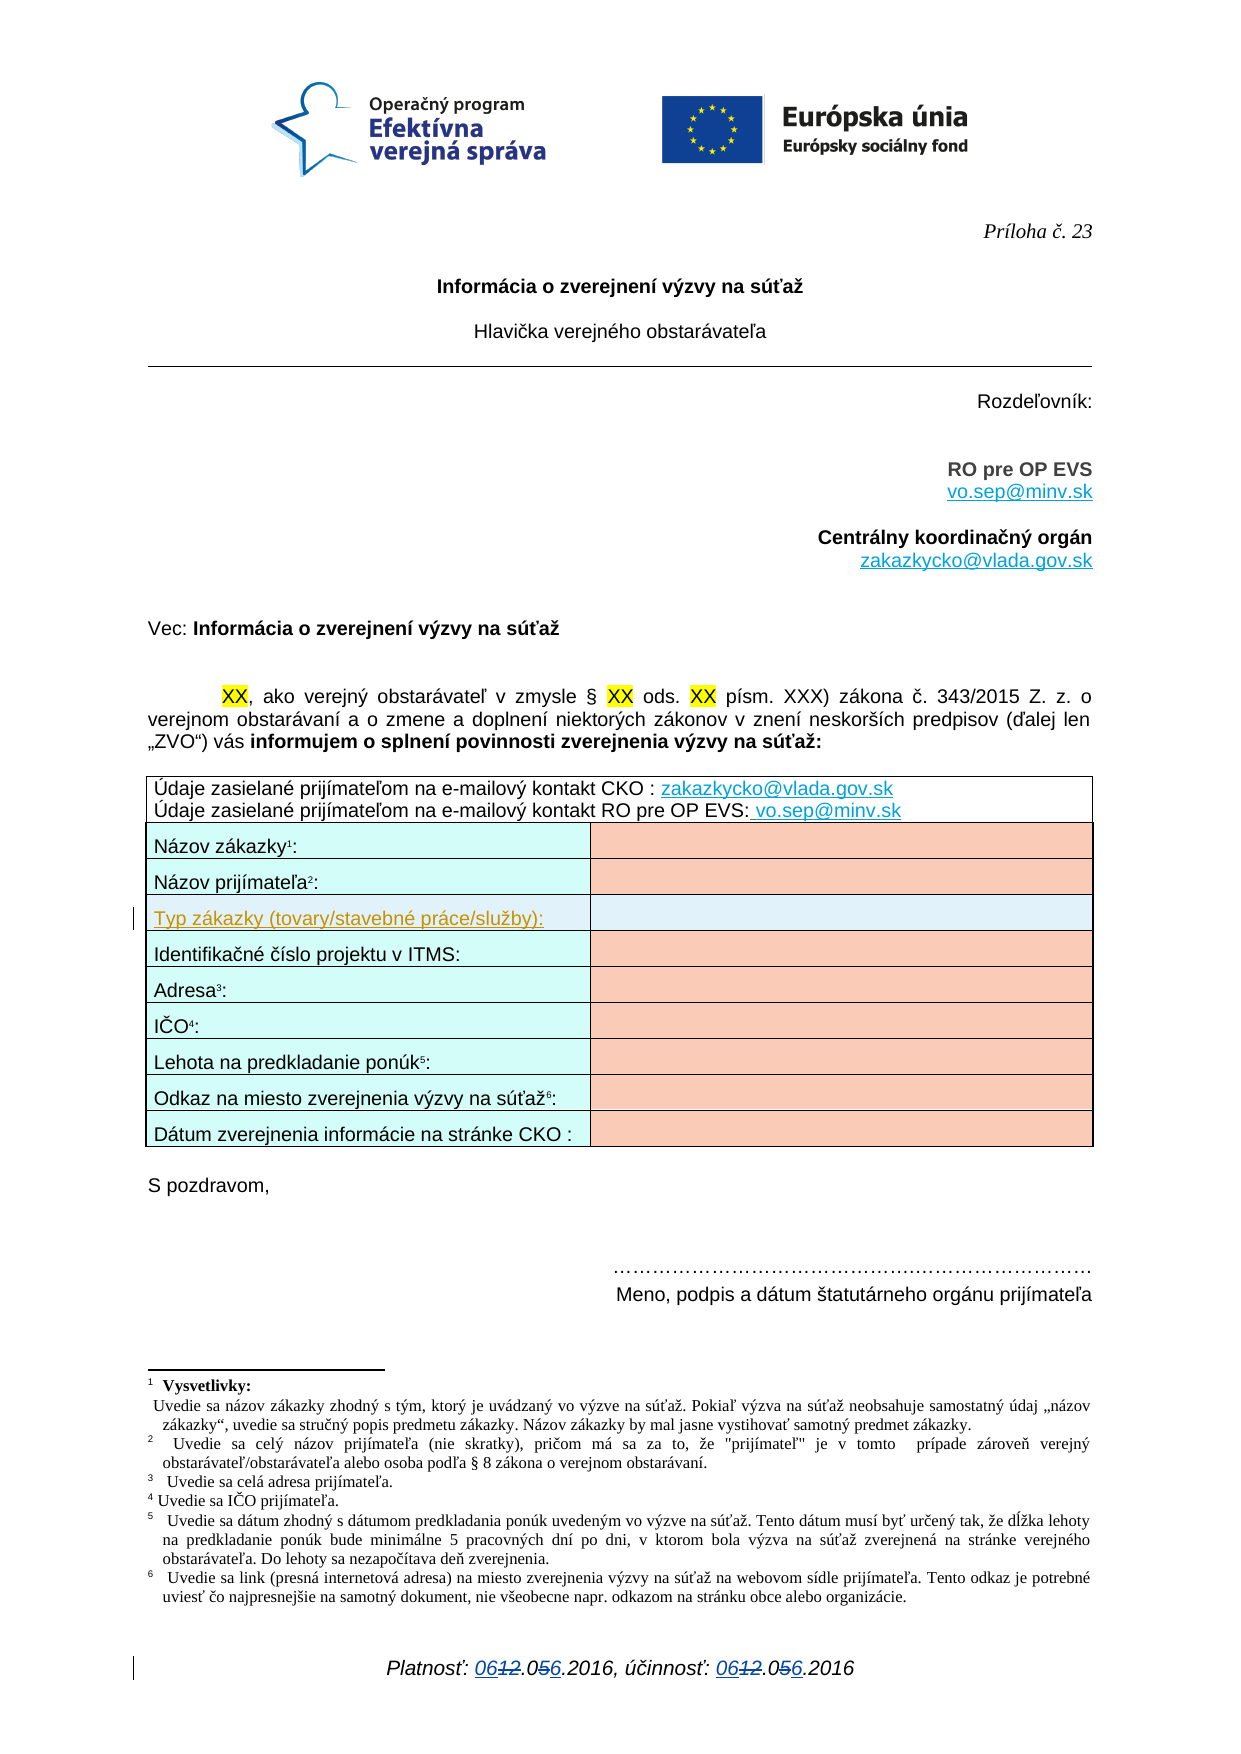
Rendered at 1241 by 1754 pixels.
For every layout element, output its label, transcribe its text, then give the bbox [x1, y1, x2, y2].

text Hlavička verejného obstarávateľa [148, 320, 1092, 343]
table_cell [591, 1111, 1092, 1146]
table_cell [591, 859, 1092, 894]
text zakazkycko@vlada.gov.sk [443, 548, 1092, 571]
text vo.sep@minv.sk [148, 480, 1092, 503]
picture [246, 73, 994, 200]
text S pozdravom, [148, 1174, 1092, 1196]
text ……………………………………….……………………… [148, 1255, 1092, 1278]
table_cell [591, 1075, 1092, 1109]
table_cell Názov zákazky: [147, 823, 590, 858]
table_cell Dátum zverejnenia informácie na stránke CKO : [147, 1111, 590, 1146]
text Rozdeľovník: [148, 389, 1092, 412]
text Centrálny koordinačný orgán [148, 526, 1092, 548]
text Meno, podpis a dátum štatutárneho orgánu prijímateľa [148, 1282, 1092, 1305]
table_cell [591, 931, 1092, 966]
table_cell [591, 1003, 1092, 1038]
table_cell [591, 1039, 1092, 1074]
table_header Údaje zasielané prijímateľom na e-mailový kontakt CKO : zakazkycko@vlada.gov.sk Údaje zasielané prijímateľom na e-mailový kontakt RO pre OP EVS: vo.sep@minv.sk [147, 777, 1092, 822]
text Príloha č. 23 [148, 219, 1092, 243]
text RO pre OP EVS [148, 458, 1092, 480]
table_cell [591, 967, 1092, 1002]
table_cell IČO: [147, 1003, 590, 1038]
table_cell Adresa: [147, 967, 590, 1002]
table_cell Lehota na predkladanie ponúk: [147, 1039, 590, 1074]
table_cell Identifikačné číslo projektu v ITMS: [147, 931, 590, 966]
table_cell Odkaz na miesto zverejnenia výzvy na súťaž: [147, 1075, 590, 1109]
table_cell [591, 823, 1092, 858]
table_cell Názov prijímateľa: [147, 859, 590, 894]
text Informácia o zverejnení výzvy na súťaž [148, 275, 1092, 298]
text Vec: Informácia o zverejnení výzvy na súťaž [148, 617, 1092, 639]
text XX, ako verejný obstarávateľ v zmysle § XX ods. XX písm. XXX) zákona č. 343/2015 Z. z. o verejnom obstarávaní a o zmene a doplnení niektorých zákonov v znení neskorších predpisov (ďalej len „ZVO“) vás informujem o splnení povinnosti zverejnenia výzvy na súťaž: [148, 685, 1092, 753]
